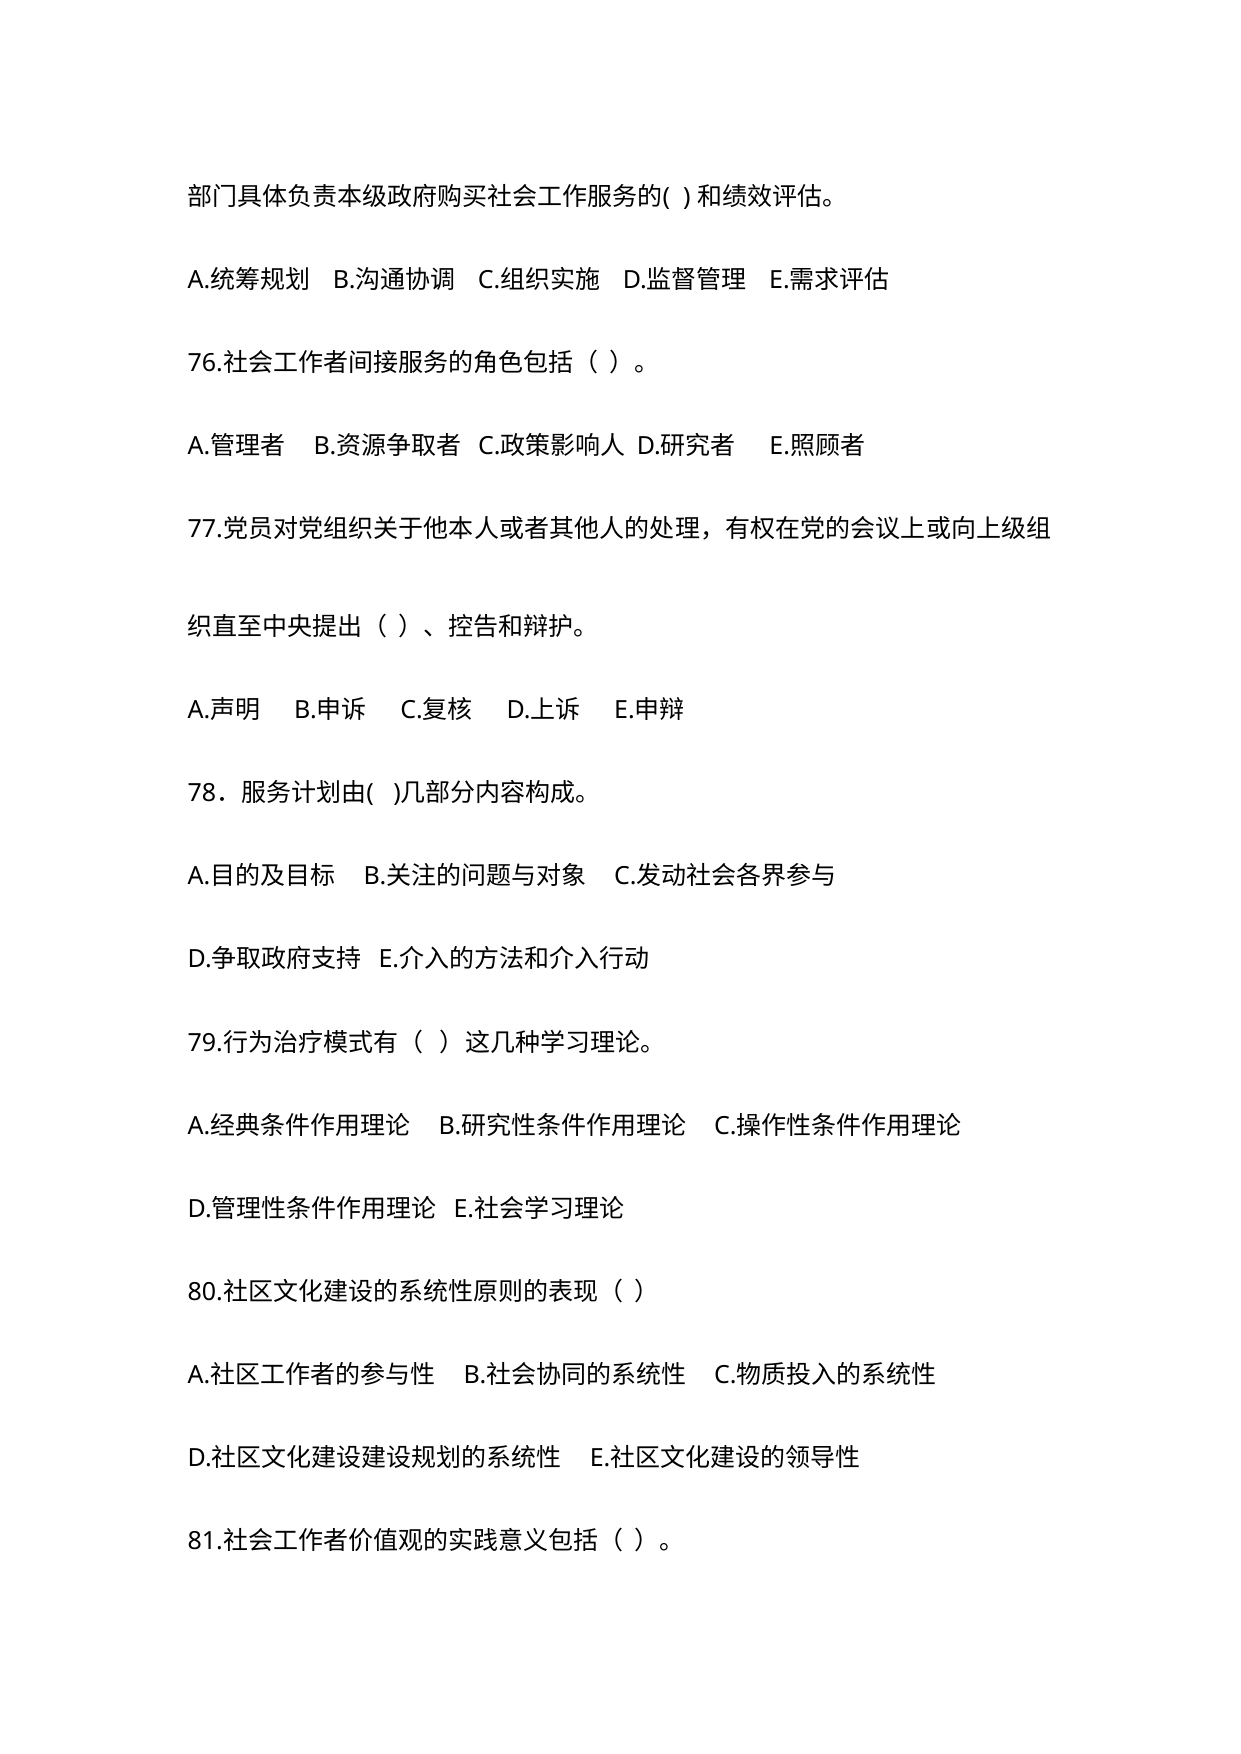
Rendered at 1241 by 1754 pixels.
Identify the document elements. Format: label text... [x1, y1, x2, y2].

list 77.党员对党组织关于他本人或者其他人的处理，有权在党的会议上或向上级组织直至中央提出（ ）、控告和辩护。 [187, 494, 1053, 657]
list 78．服务计划由( )几部分内容构成。 [187, 758, 1053, 823]
list 76.社会工作者间接服务的角色包括（ ）。 [187, 328, 1053, 393]
list 79.行为治疗模式有（ ）这几种学习理论。 [187, 1008, 1053, 1073]
list 81.社会工作者价值观的实践意义包括（ ）。 [187, 1506, 1053, 1571]
list A.经典条件作用理论 B.研究性条件作用理论 C.操作性条件作用理论 [187, 1091, 1053, 1156]
list A.管理者 B.资源争取者 C.政策影响人 D.研究者 E.照顾者 [187, 411, 1053, 476]
list D.管理性条件作用理论 E.社会学习理论 [187, 1174, 1053, 1239]
list D.争取政府支持 E.介入的方法和介入行动 [187, 924, 1053, 989]
list A.社区工作者的参与性 B.社会协同的系统性 C.物质投入的系统性 [187, 1340, 1053, 1405]
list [187, 162, 1053, 227]
list A.统筹规划 B.沟通协调 C.组织实施 D.监督管理 E.需求评估 [187, 245, 1053, 310]
list A.目的及目标 B.关注的问题与对象 C.发动社会各界参与 [187, 841, 1053, 906]
list D.社区文化建设建设规划的系统性 E.社区文化建设的领导性 [187, 1423, 1053, 1488]
list A.声明 B.申诉 C.复核 D.上诉 E.申辩 [187, 675, 1053, 740]
list 80.社区文化建设的系统性原则的表现（ ） [187, 1257, 1053, 1322]
